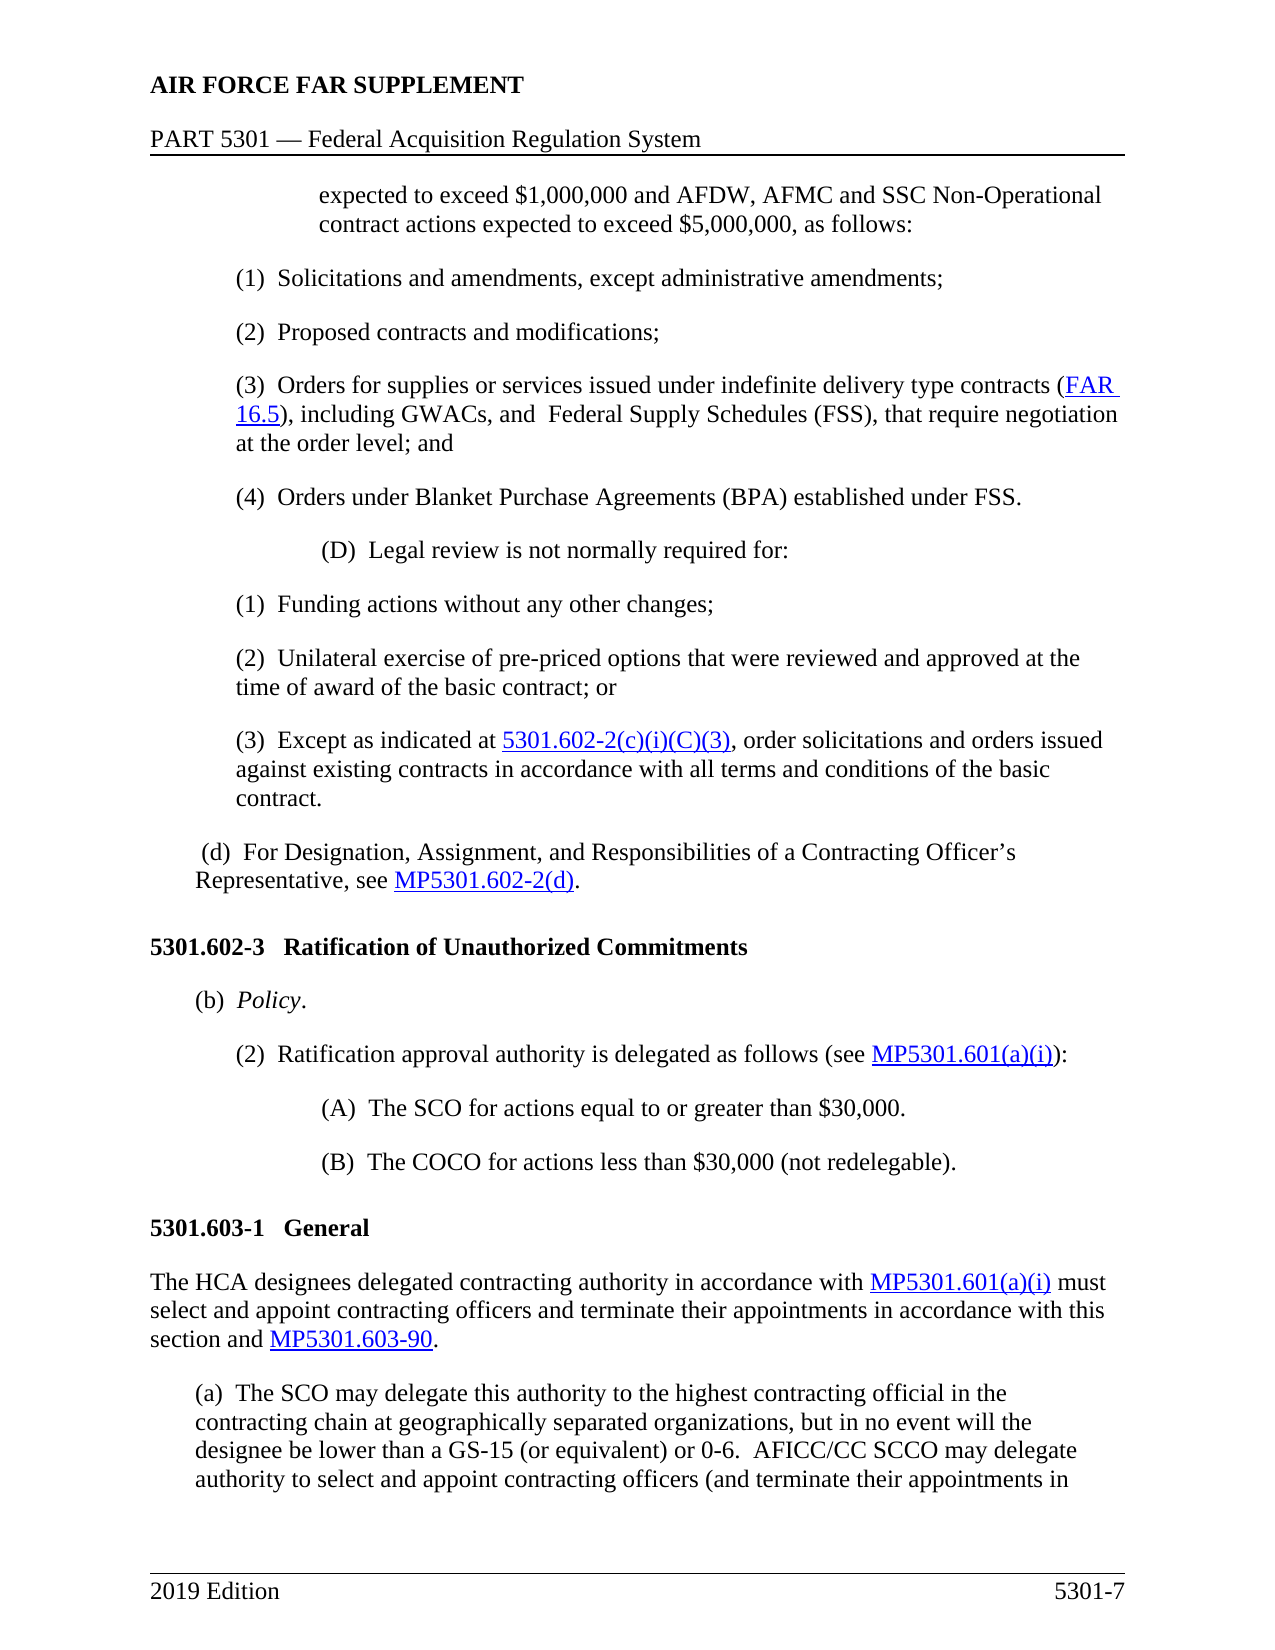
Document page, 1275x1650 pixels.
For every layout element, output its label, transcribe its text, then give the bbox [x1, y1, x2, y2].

list (b) Policy. [195, 986, 1125, 1014]
list (2) Ratification approval authority is delegated as follows (see MP5301.601(a)(i)): [236, 1039, 1125, 1068]
list (2) Unilateral exercise of pre-priced options that were reviewed and approved at the time of award of the basic contract; or [236, 643, 1125, 701]
subtitle 5301.602-3 Ratification of Unauthorized Commitments [150, 932, 1125, 961]
text The HCA designees delegated contracting authority in accordance with MP5301.601(a)(i) must select and appoint contracting officers and terminate their appointments in accordance with this section and MP5301.603-90. [150, 1267, 1134, 1353]
list (2) Proposed contracts and modifications; [236, 317, 1125, 346]
subtitle 5301.603-1 General [150, 1213, 1125, 1242]
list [319, 181, 1125, 238]
list (B) The COCO for actions less than $30,000 (not redelegable). [321, 1147, 1125, 1176]
list (A) The SCO for actions equal to or greater than $30,000. [321, 1093, 1125, 1122]
list (D) Legal review is not normally required for: [321, 536, 1125, 564]
list (3) Except as indicated at 5301.602-2(c)(i)(C)(3), order solicitations and orders issued against existing contracts in accordance with all terms and conditions of the basic contract. [236, 726, 1125, 812]
list (4) Orders under Blanket Purchase Agreements (BPA) established under FSS. [236, 482, 1125, 511]
list (1) Solicitations and amendments, except administrative amendments; [236, 263, 1125, 292]
list (3) Orders for supplies or services issued under indefinite delivery type contracts (FAR 16.5), including GWACs, and Federal Supply Schedules (FSS), that require negotiation at the order level; and [236, 371, 1125, 457]
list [195, 1378, 1125, 1493]
list (d) For Designation, Assignment, and Responsibilities of a Contracting Officer’s Representative, see MP5301.602-2(d). [195, 837, 1125, 894]
list (1) Funding actions without any other changes; [236, 589, 1125, 618]
